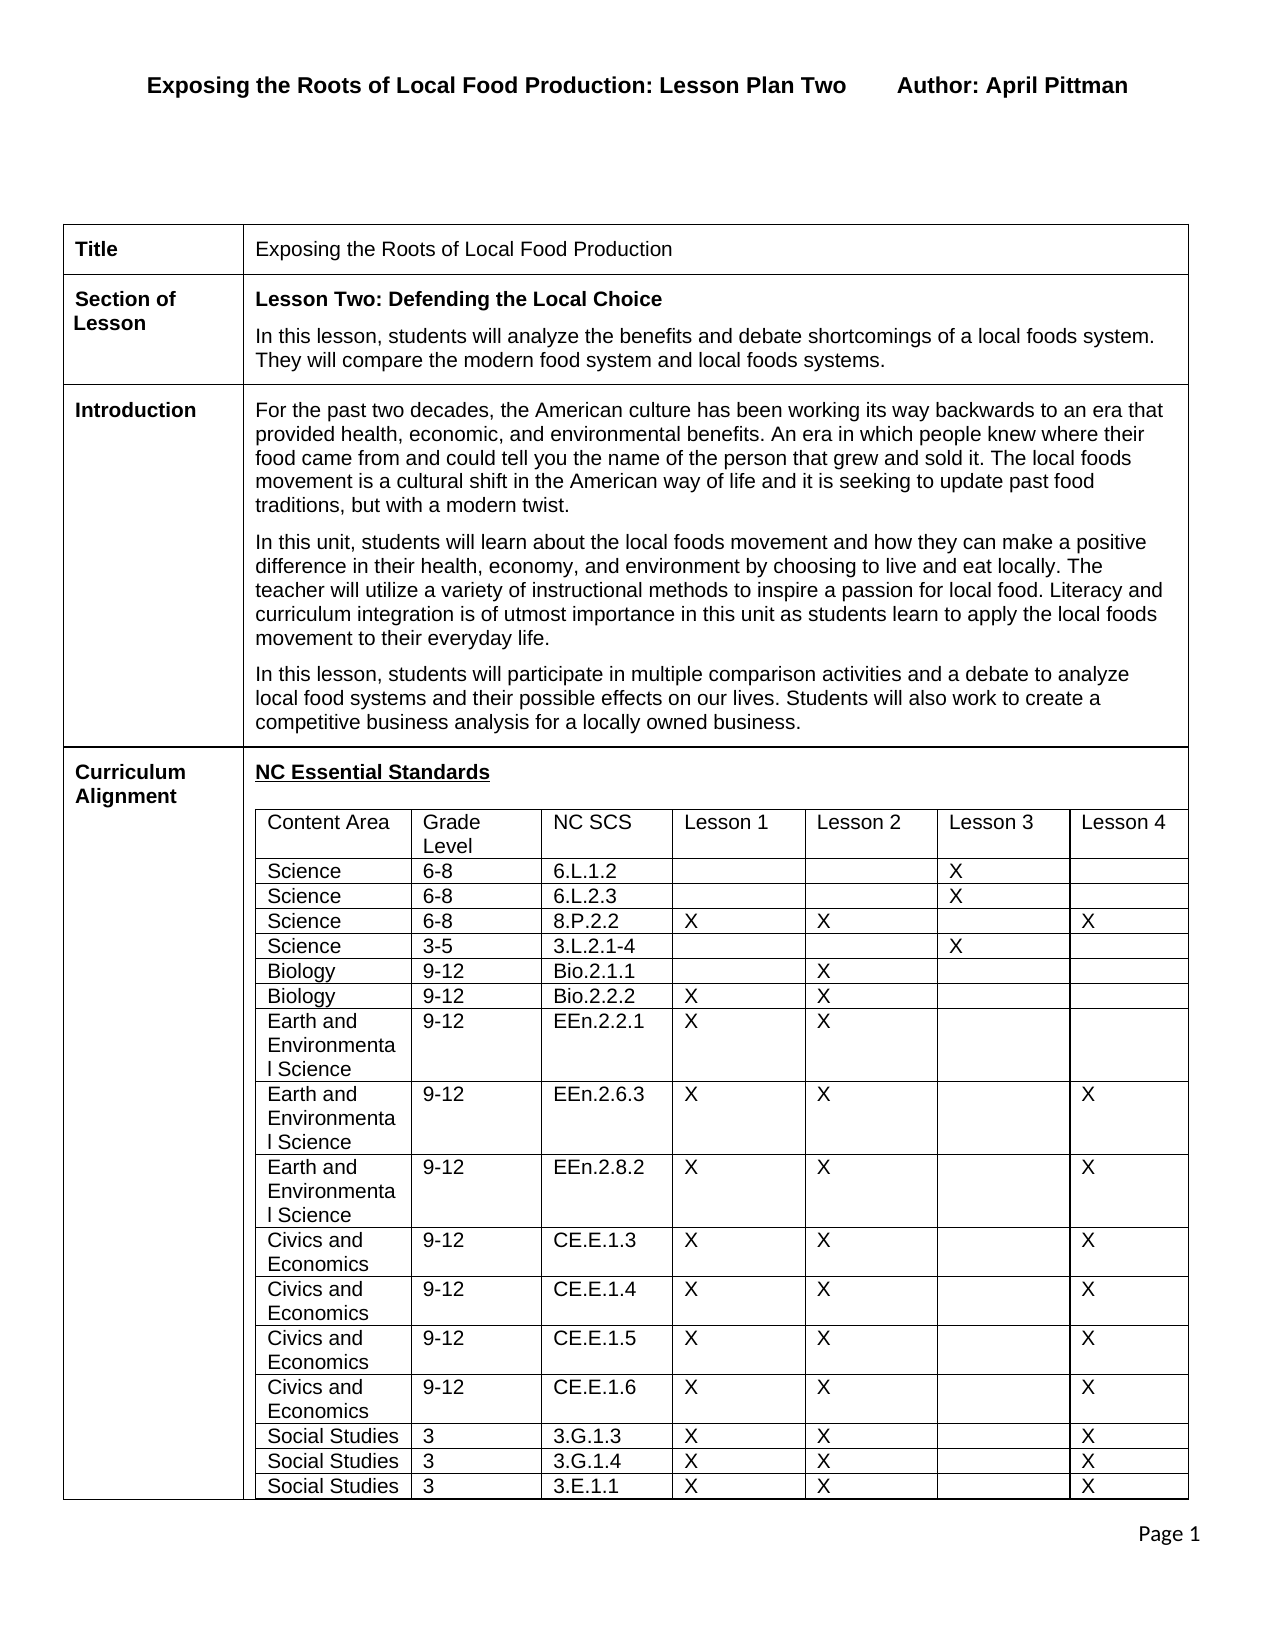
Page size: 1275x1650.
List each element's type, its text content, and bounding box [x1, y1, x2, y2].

table_cell For the past two decades, the American culture has been working its way backwards to an era that provided health, economic, and environmental benefits. An era in which people knew where their food came from and could tell you the name of the person that grew and sold it. The local foods movement is a cultural shift in the American way of life and it is seeking to update past food traditions, but with a modern twist. In this unit, students will learn about the local foods movement and how they can make a positive difference in their health, economy, and environment by choosing to live and eat locally. The teacher will utilize a variety of instructional methods to inspire a passion for local food. Literacy and curriculum integration is of utmost importance in this unit as students learn to apply the local foods movement to their everyday life. In this lesson, students will participate in multiple comparison activities and a debate to analyze local food systems and their possible effects on our lives. Students will also work to create a competitive business analysis for a locally owned business. [244, 385, 1188, 746]
table_header Title [64, 225, 243, 273]
table_cell Lesson Two: Defending the Local Choice In this lesson, students will analyze the benefits and debate shortcomings of a local foods system. They will compare the modern food system and local foods systems. [244, 275, 1188, 384]
table_cell Introduction [64, 385, 243, 746]
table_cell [244, 748, 1188, 1498]
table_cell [64, 748, 243, 1498]
table_cell Section of Lesson [64, 275, 243, 384]
table_header Exposing the Roots of Local Food Production [244, 225, 1188, 273]
